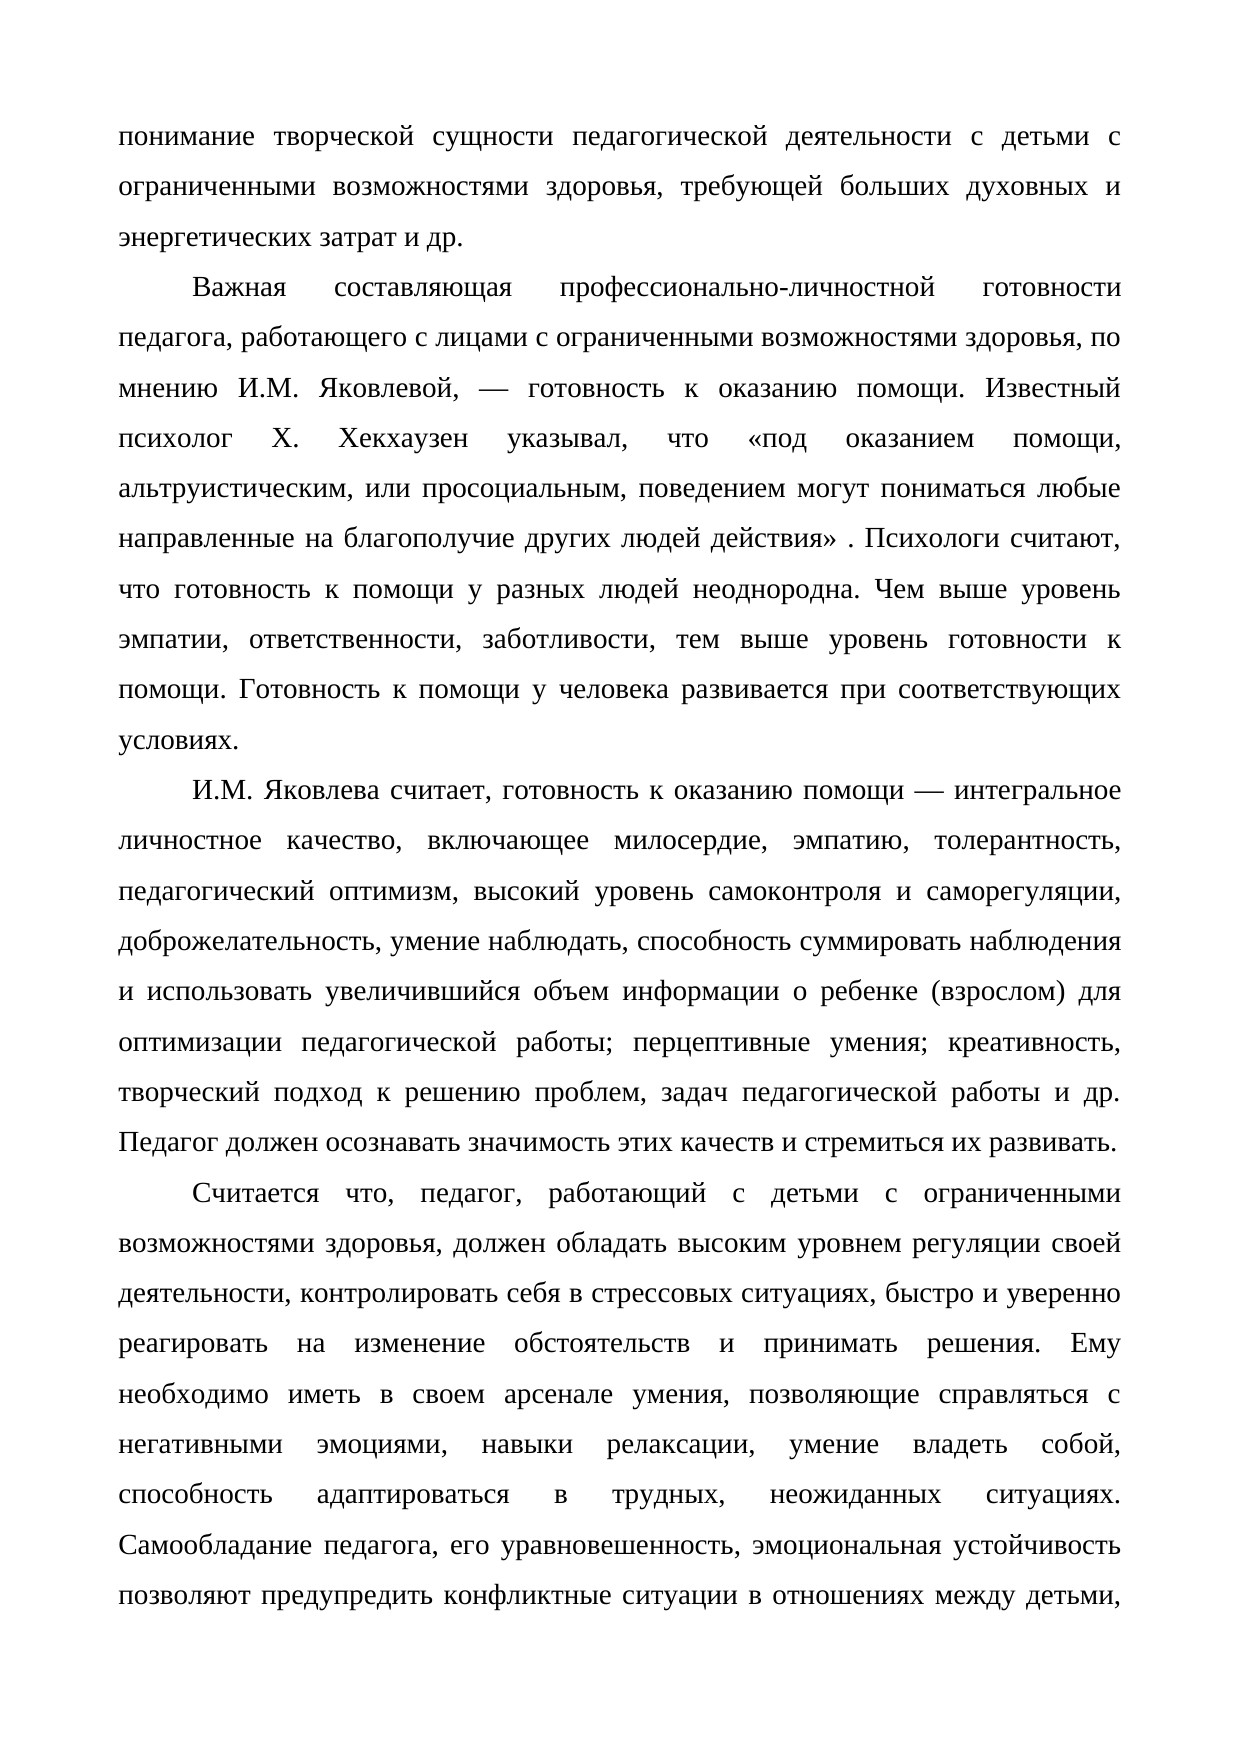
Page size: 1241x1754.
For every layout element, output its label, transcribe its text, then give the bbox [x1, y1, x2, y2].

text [118, 118, 1122, 252]
text Важная составляющая профессионально-личностной готовности педагога, работающего с лицами с ограниченными возможностями здоровья, по мнению И.М. Яковлевой, — готовность к оказанию помощи. Известный психолог Х. Хекхаузен указывал, что «под оказанием помощи, альтруистическим, или просоциальным, поведением могут пониматься любые направленные на благополучие других людей действия» . Психологи считают, что готовность к помощи у разных людей неоднородна. Чем выше уровень эмпатии, ответственности, заботливости, тем выше уровень готовности к помощи. Готовность к помощи у человека развивается при соответствующих условиях. [118, 269, 1122, 755]
text И.М. Яковлева считает, готовность к оказанию помощи — интегральное личностное качество, включающее милосердие, эмпатию, толерантность, педагогический оптимизм, высокий уровень самоконтроля и саморегуляции, доброжелательность, умение наблюдать, способность суммировать наблюдения и использовать увеличившийся объем информации о ребенке (взрослом) для оптимизации педагогической работы; перцептивные умения; креативность, творческий подход к решению проблем, задач педагогической работы и др. Педагог должен осознавать значимость этих качеств и стремиться их развивать. [118, 772, 1122, 1158]
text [118, 1175, 1122, 1611]
